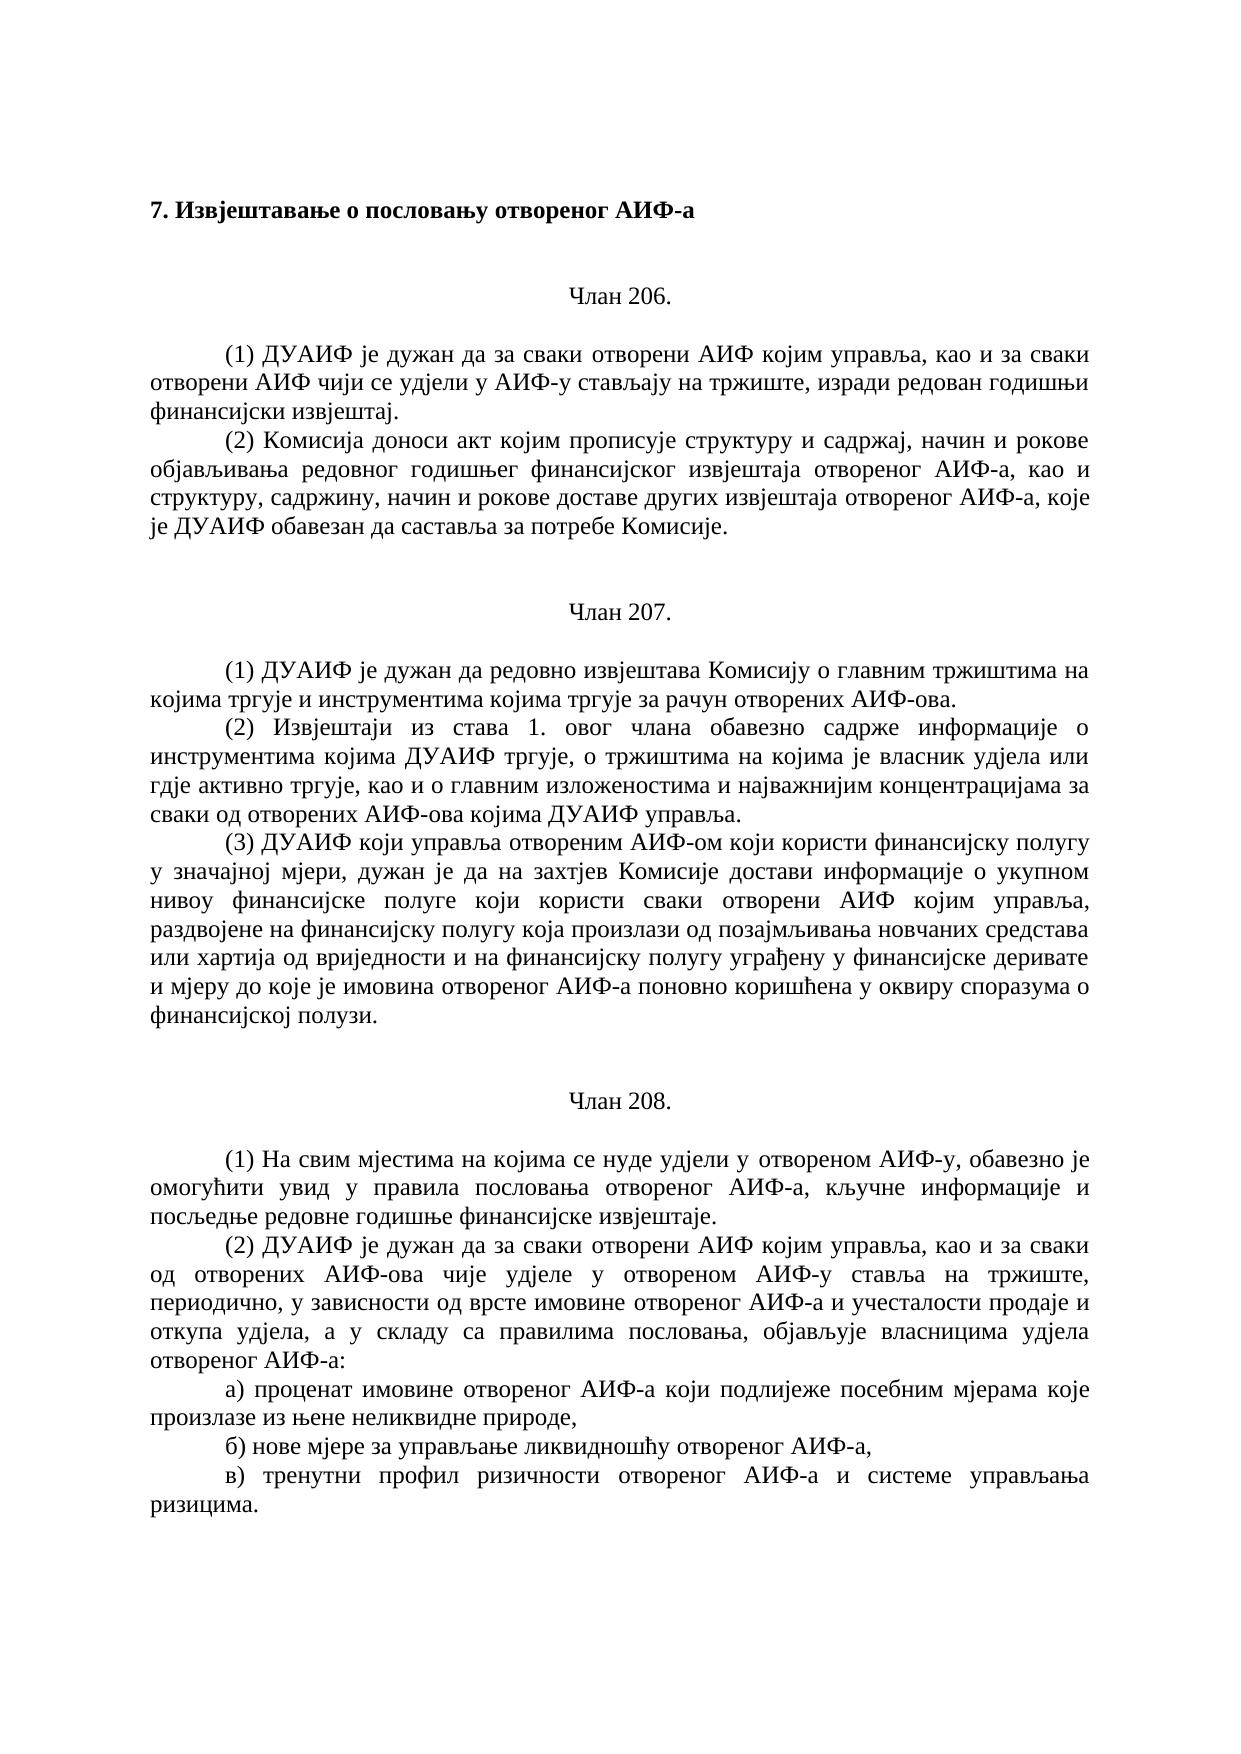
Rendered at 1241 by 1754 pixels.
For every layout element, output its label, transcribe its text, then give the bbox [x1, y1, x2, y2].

text б) нове мјере за управљање ликвидношћу отвореног АИФ-а, [150, 1431, 1090, 1460]
text (2) Комисија доноси акт којим прописује структуру и садржај, начин и рокове објављивања редовног годишњег финансијског извјештаја отвореног АИФ-а, као и структуру, садржину, начин и рокове доставе других извјештаја отвореног АИФ-а, које је ДУАИФ обавезан да саставља за потребе Комисије. [150, 425, 1090, 540]
text в) тренутни профил ризичности отвореног АИФ-а и системе управљања ризицима. [150, 1460, 1090, 1517]
text а) проценат имовине отвореног АИФ-а који подлијеже посебним мјерама које произлазе из њене неликвидне природе, [150, 1374, 1090, 1431]
text Члан 208. [150, 1086, 1090, 1115]
text (1) ДУАИФ је дужан да за сваки отворени АИФ којим управља, као и за сваки отворени АИФ чији се удјели у АИФ-у стављају на тржиште, изради редован годишњи финансијски извјештај. [150, 339, 1090, 425]
text Члан 207. [150, 597, 1090, 626]
text (3) ДУАИФ који управља отвореним АИФ-ом који користи финансијску полугу у значајној мјери, дужан је да на захтјев Комисије достави информације о укупном нивоу финансијске полуге који користи сваки отворени АИФ којим управља, раздвојене на финансијску полугу која произлази од позајмљивања новчаних средстава или хартија од вриједности и на финансијску полугу уграђену у финансијске деривате и мјеру до које је имовина отвореног АИФ-а поновно коришћена у оквиру споразума о финансијској полузи. [150, 827, 1090, 1029]
text (2) ДУАИФ је дужан да за сваки отворени АИФ којим управља, као и за сваки од отворених АИФ-ова чије удјеле у отвореном АИФ-у ставља на тржиште, периодично, у зависности од врсте имовине отвореног АИФ-а и учесталости продаје и откупа удјела, а у складу са правилима пословања, објављује власницима удјела отвореног АИФ-а: [150, 1230, 1090, 1374]
text Члан 206. [150, 281, 1090, 310]
text (1) На свим мјестима на којима се нуде удјели у отвореном АИФ-у, обавезно је омогућити увид у правила пословања отвореног АИФ-а, кључне информације и посљедње редовне годишње финансијске извјештаје. [150, 1144, 1090, 1230]
text (1) ДУАИФ је дужан да редовно извјештава Комисију о главним тржиштима на којима тргује и инструментима којима тргује за рачун отворених АИФ-ова. [150, 655, 1090, 712]
text 7. Извјештавање о пословању отвореног АИФ-а [150, 195, 1090, 224]
text (2) Извјештаји из става 1. овог члана обавезно садрже информације о инструментима којима ДУАИФ тргује, о тржиштима на којима је власник удјела или гдје активно тргује, као и о главним изложеностима и најважнијим концентрацијама за сваки од отворених АИФ-ова којима ДУАИФ управља. [150, 712, 1090, 827]
